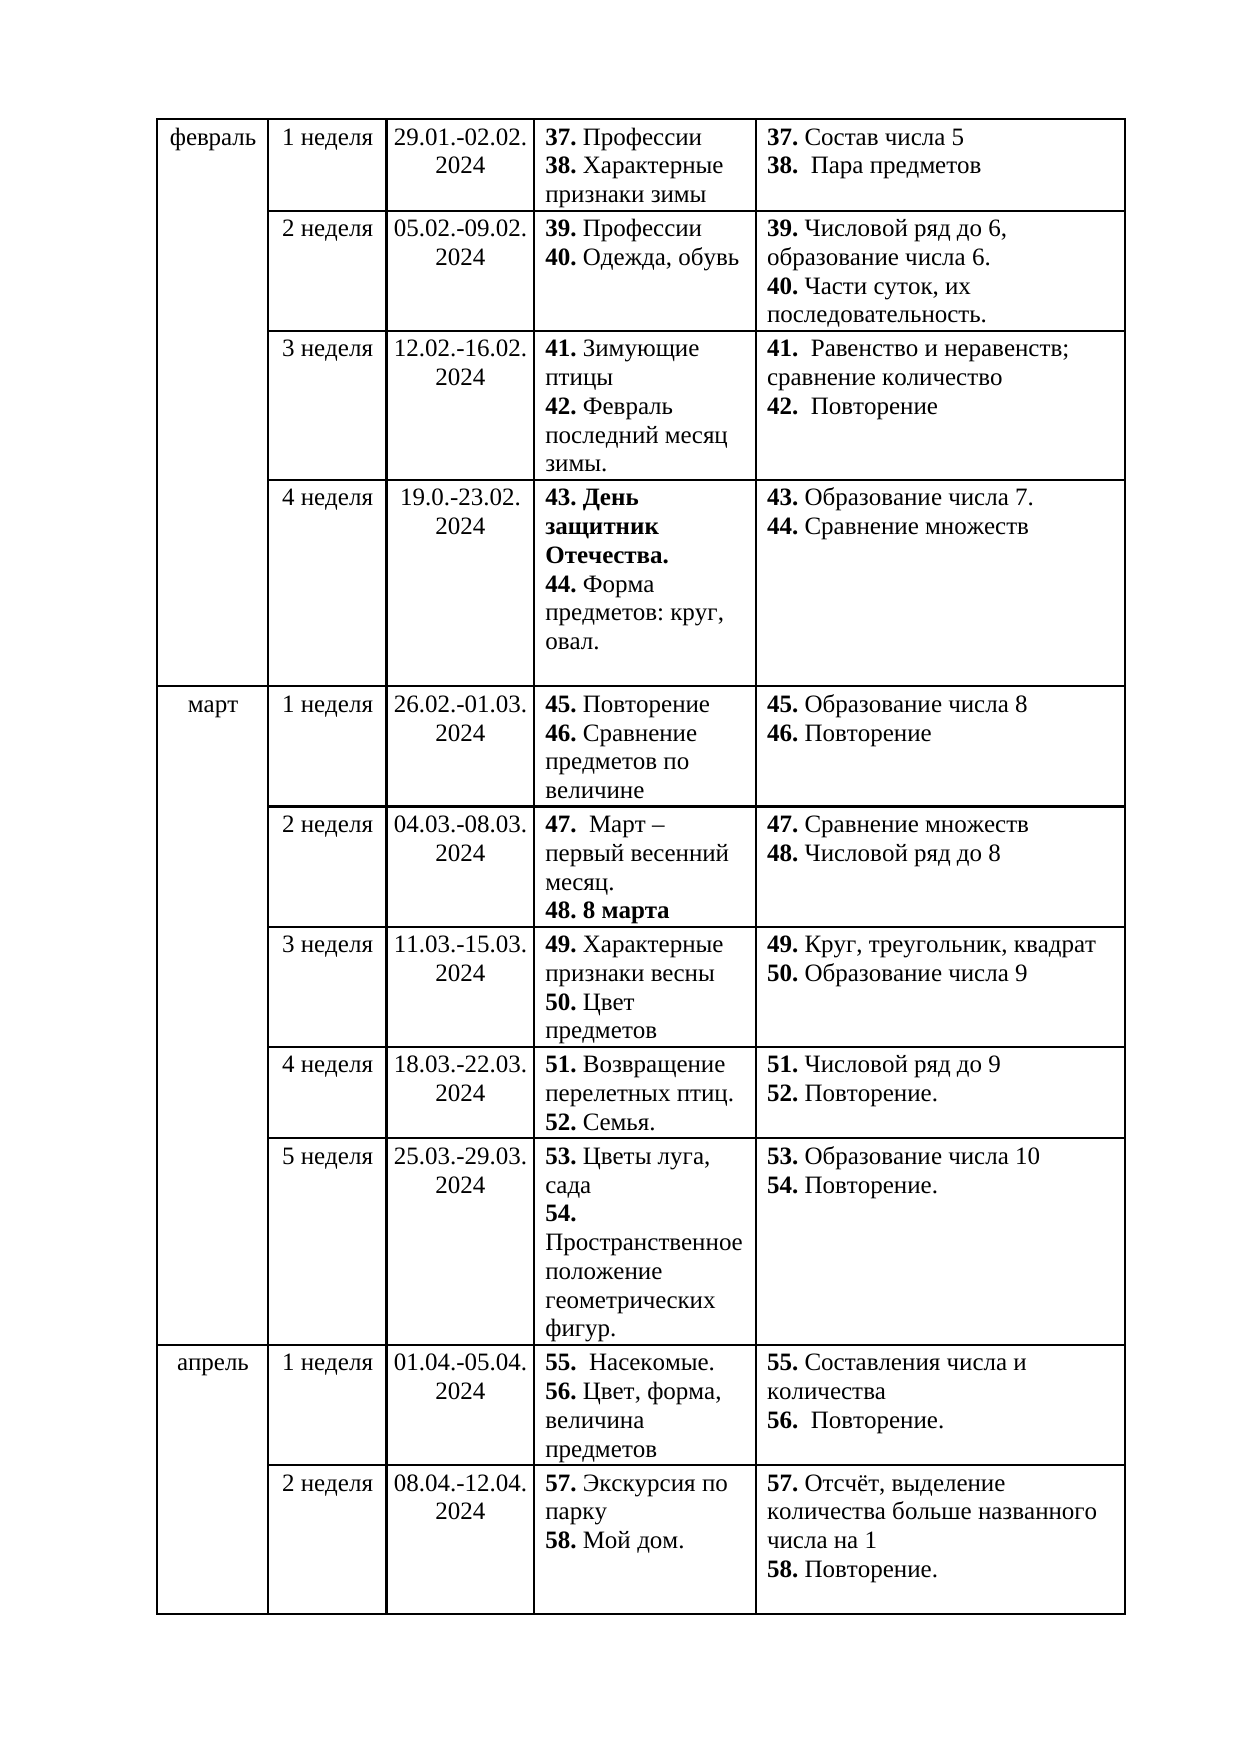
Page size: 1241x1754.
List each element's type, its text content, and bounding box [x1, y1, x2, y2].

table_cell 41. Равенство и неравенств; сравнение количество 42. Повторение [757, 332, 1124, 479]
table_cell март [158, 687, 267, 1344]
table_cell 49. Круг, треугольник, квадрат 50. Образование числа 9 [757, 928, 1124, 1046]
table_cell 1 неделя [269, 1346, 385, 1464]
table_cell 43. Образование числа 7. 44. Сравнение множеств [757, 481, 1124, 685]
table_cell 3 неделя [269, 332, 385, 479]
table_cell 53. Образование числа 10 54. Повторение. [757, 1139, 1124, 1344]
table_cell 37. Профессии 38. Характерные признаки зимы [535, 120, 755, 209]
table_cell 57. Экскурсия по парку 58. Мой дом. [535, 1466, 755, 1613]
table_cell 47. Сравнение множеств 48. Числовой ряд до 8 [757, 808, 1124, 926]
table_cell 11.03.-15.03. 2024 [388, 928, 533, 1046]
table_cell 45. Повторение 46. Сравнение предметов по величине [535, 687, 755, 805]
table_cell 51. Числовой ряд до 9 52. Повторение. [757, 1048, 1124, 1137]
table_cell 04.03.-08.03. 2024 [388, 808, 533, 926]
table_cell 43. День защитник Отечества. 44. Форма предметов: круг, овал. [535, 481, 755, 685]
table_cell 39. Профессии 40. Одежда, обувь [535, 212, 755, 330]
table_cell 45. Образование числа 8 46. Повторение [757, 687, 1124, 805]
table_cell 37. Состав числа 5 38. Пара предметов [757, 120, 1124, 209]
table_cell 01.04.-05.04. 2024 [388, 1346, 533, 1464]
table_cell 08.04.-12.04. 2024 [388, 1466, 533, 1613]
table_cell 2 неделя [269, 808, 385, 926]
table_cell 51. Возвращение перелетных птиц. 52. Семья. [535, 1048, 755, 1137]
table_cell 18.03.-22.03. 2024 [388, 1048, 533, 1137]
table_cell 29.01.-02.02. 2024 [388, 120, 533, 209]
table_cell 5 неделя [269, 1139, 385, 1344]
table_cell 19.0.-23.02. 2024 [388, 481, 533, 685]
table_cell 26.02.-01.03. 2024 [388, 687, 533, 805]
table_cell 41. Зимующие птицы 42. Февраль последний месяц зимы. [535, 332, 755, 479]
table_cell февраль [158, 120, 267, 685]
table_cell 1 неделя [269, 120, 385, 209]
table_cell 55. Составления числа и количества 56. Повторение. [757, 1346, 1124, 1464]
table_cell 4 неделя [269, 1048, 385, 1137]
table_cell апрель [158, 1346, 267, 1613]
table_cell 53. Цветы луга, сада 54. Пространственное положение геометрических фигур. [535, 1139, 755, 1344]
table_cell 12.02.-16.02. 2024 [388, 332, 533, 479]
table_cell 57. Отсчёт, выделение количества больше названного числа на 1 58. Повторение. [757, 1466, 1124, 1613]
table_cell 55. Насекомые. 56. Цвет, форма, величина предметов [535, 1346, 755, 1464]
table_cell 39. Числовой ряд до 6, образование числа 6. 40. Части суток, их последовательность. [757, 212, 1124, 330]
table_cell 3 неделя [269, 928, 385, 1046]
table_cell 2 неделя [269, 212, 385, 330]
table_cell 25.03.-29.03. 2024 [388, 1139, 533, 1344]
table_cell 47. Март – первый весенний месяц. 48. 8 марта [535, 808, 755, 926]
table_cell 4 неделя [269, 481, 385, 685]
table_cell 05.02.-09.02. 2024 [388, 212, 533, 330]
table_cell 49. Характерные признаки весны 50. Цвет предметов [535, 928, 755, 1046]
table_cell 1 неделя [269, 687, 385, 805]
table_cell 2 неделя [269, 1466, 385, 1613]
